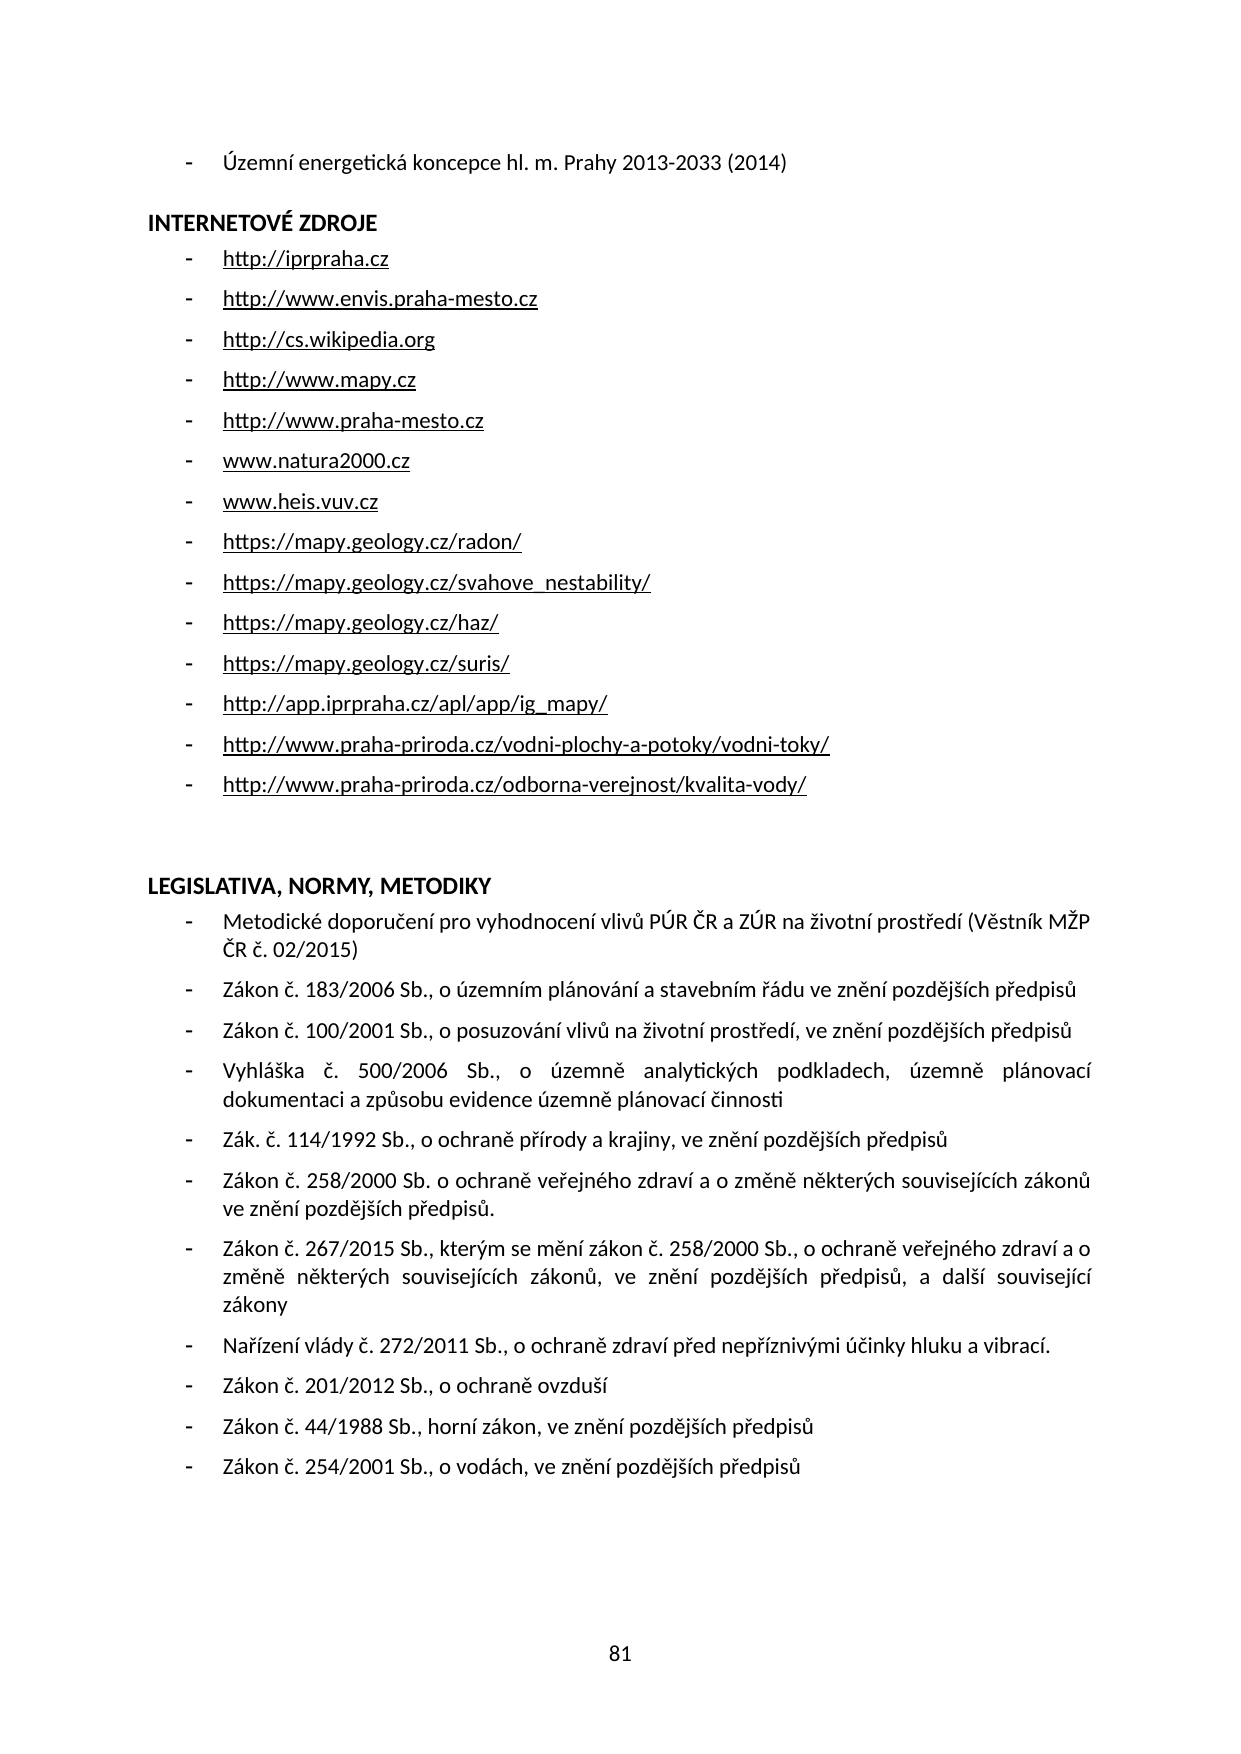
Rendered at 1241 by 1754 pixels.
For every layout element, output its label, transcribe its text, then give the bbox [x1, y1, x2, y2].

list http://www.praha-mesto.cz [185, 406, 1092, 434]
list https://mapy.geology.cz/haz/ [185, 608, 1092, 636]
list Zákon č. 254/2001 Sb., o vodách, ve znění pozdějších předpisů [185, 1452, 1092, 1480]
subtitle Legislativa, normy, metodiky [148, 870, 1092, 901]
list Vyhláška č. 500/2006 Sb., o územně analytických podkladech, územně plánovací dokumentaci a způsobu evidence územně plánovací činnosti [185, 1057, 1092, 1113]
list Zákon č. 44/1988 Sb., horní zákon, ve znění pozdějších předpisů [185, 1412, 1092, 1440]
list http://www.mapy.cz [185, 365, 1092, 393]
list Zákon č. 183/2006 Sb., o územním plánování a stavebním řádu ve znění pozdějších předpisů [185, 976, 1092, 1004]
list http://www.envis.praha-mesto.cz [185, 284, 1092, 312]
list http://www.praha-priroda.cz/vodni-plochy-a-potoky/vodni-toky/ [185, 730, 1092, 758]
list https://mapy.geology.cz/suris/ [185, 649, 1092, 677]
list http://cs.wikipedia.org [185, 325, 1092, 353]
list Nařízení vlády č. 272/2011 Sb., o ochraně zdraví před nepříznivými účinky hluku a vibrací. [185, 1331, 1092, 1359]
list Zákon č. 201/2012 Sb., o ochraně ovzduší [185, 1371, 1092, 1399]
list http://app.iprpraha.cz/apl/app/ig_mapy/ [185, 689, 1092, 717]
list http://www.praha-priroda.cz/odborna-verejnost/kvalita-vody/ [185, 771, 1092, 798]
list https://mapy.geology.cz/svahove_nestability/ [185, 568, 1092, 596]
list Zák. č. 114/1992 Sb., o ochraně přírody a krajiny, ve znění pozdějších předpisů [185, 1125, 1092, 1153]
list Metodické doporučení pro vyhodnocení vlivů PÚR ČR a ZÚR na životní prostředí (Věstník MŽP ČR č. 02/2015) [185, 907, 1092, 963]
list Územní energetická koncepce hl. m. Prahy 2013-2033 (2014) [185, 148, 1092, 176]
list Zákon č. 100/2001 Sb., o posuzování vlivů na životní prostředí, ve znění pozdějších předpisů [185, 1016, 1092, 1044]
subtitle Internetové zdroje [148, 207, 1092, 237]
list Zákon č. 267/2015 Sb., kterým se mění zákon č. 258/2000 Sb., o ochraně veřejného zdraví a o změně některých souvisejících zákonů, ve znění pozdějších předpisů, a další související zákony [185, 1234, 1092, 1318]
list https://mapy.geology.cz/radon/ [185, 527, 1092, 555]
list Zákon č. 258/2000 Sb. o ochraně veřejného zdraví a o změně některých souvisejících zákonů ve znění pozdějších předpisů. [185, 1166, 1092, 1222]
list www.natura2000.cz [185, 446, 1092, 474]
list http://iprpraha.cz [185, 244, 1092, 272]
list www.heis.vuv.cz [185, 487, 1092, 515]
